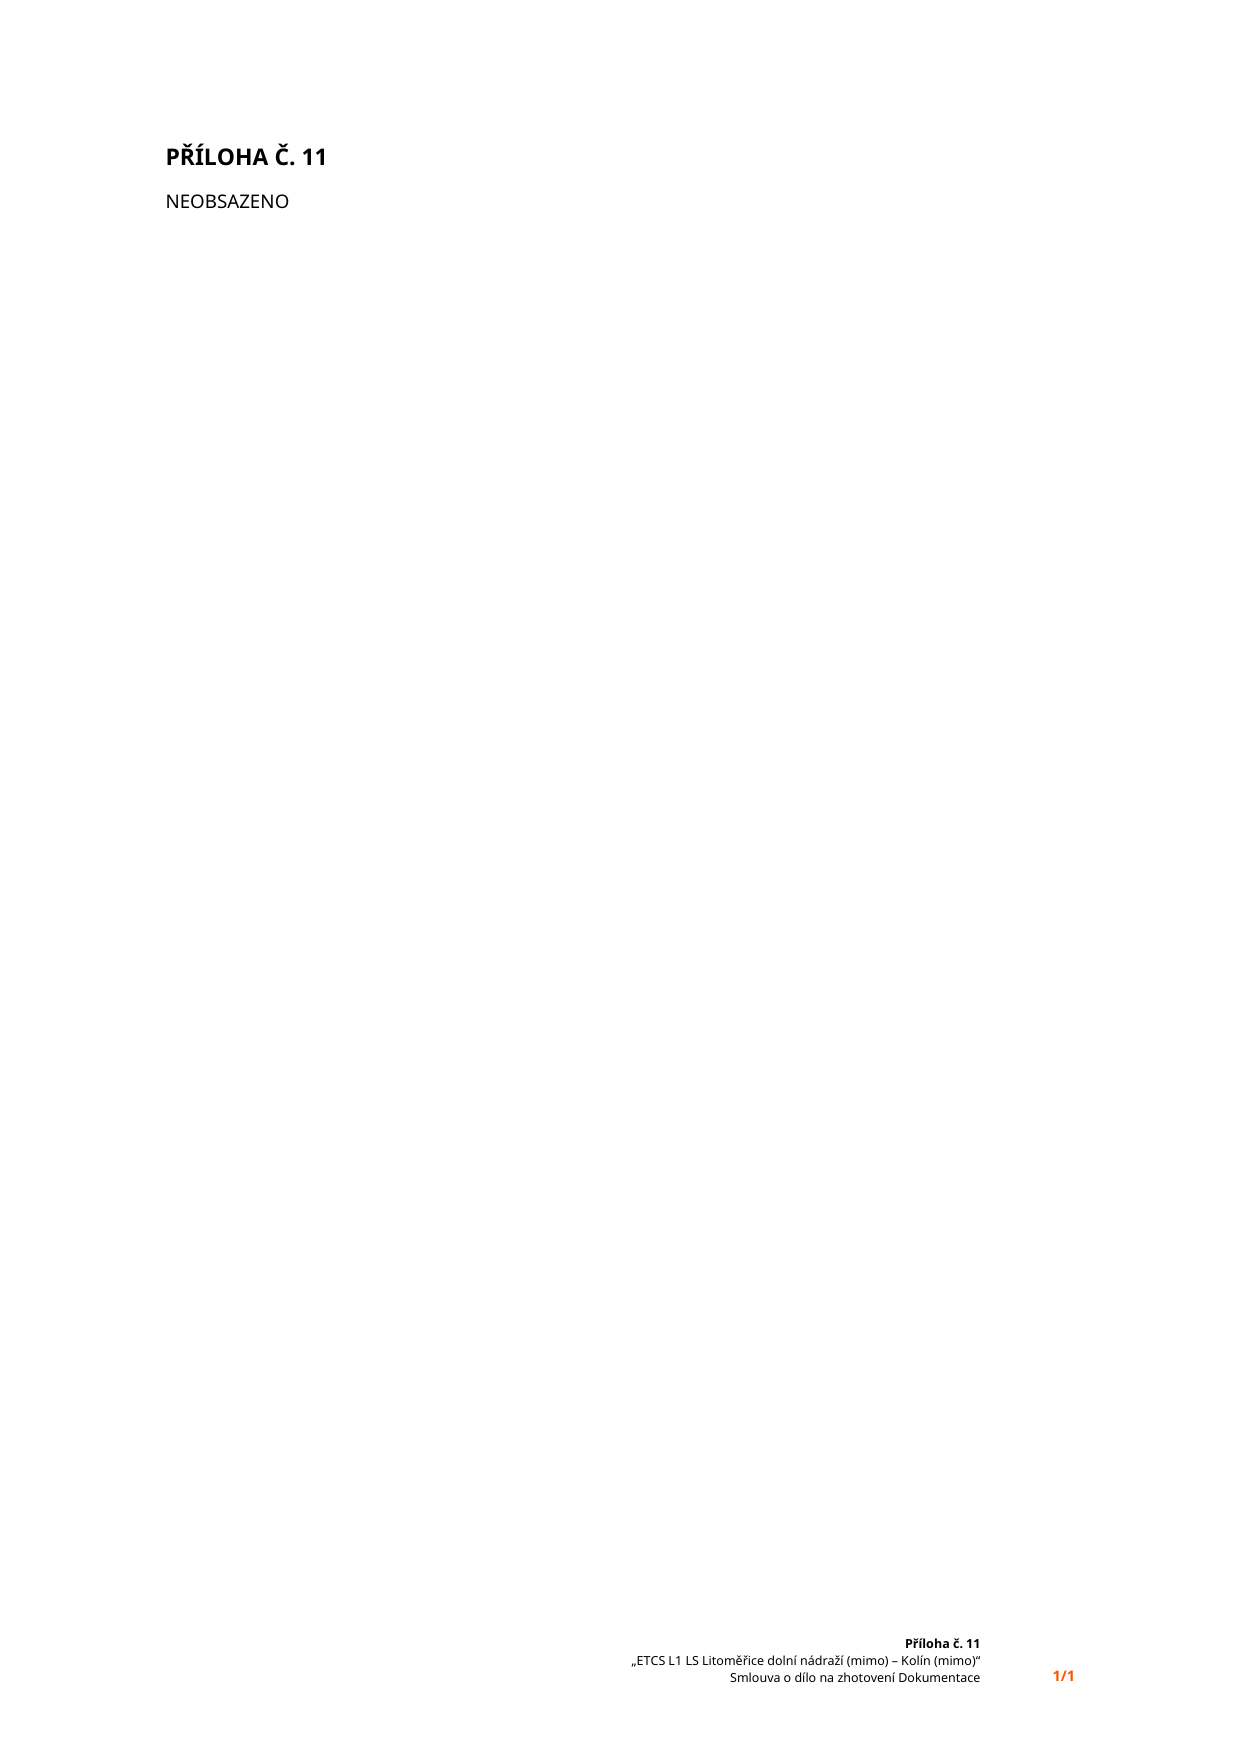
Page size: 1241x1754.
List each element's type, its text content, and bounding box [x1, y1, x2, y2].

list NEOBSAZENO [165, 188, 1075, 214]
text Příloha č. 11 [165, 141, 1075, 173]
